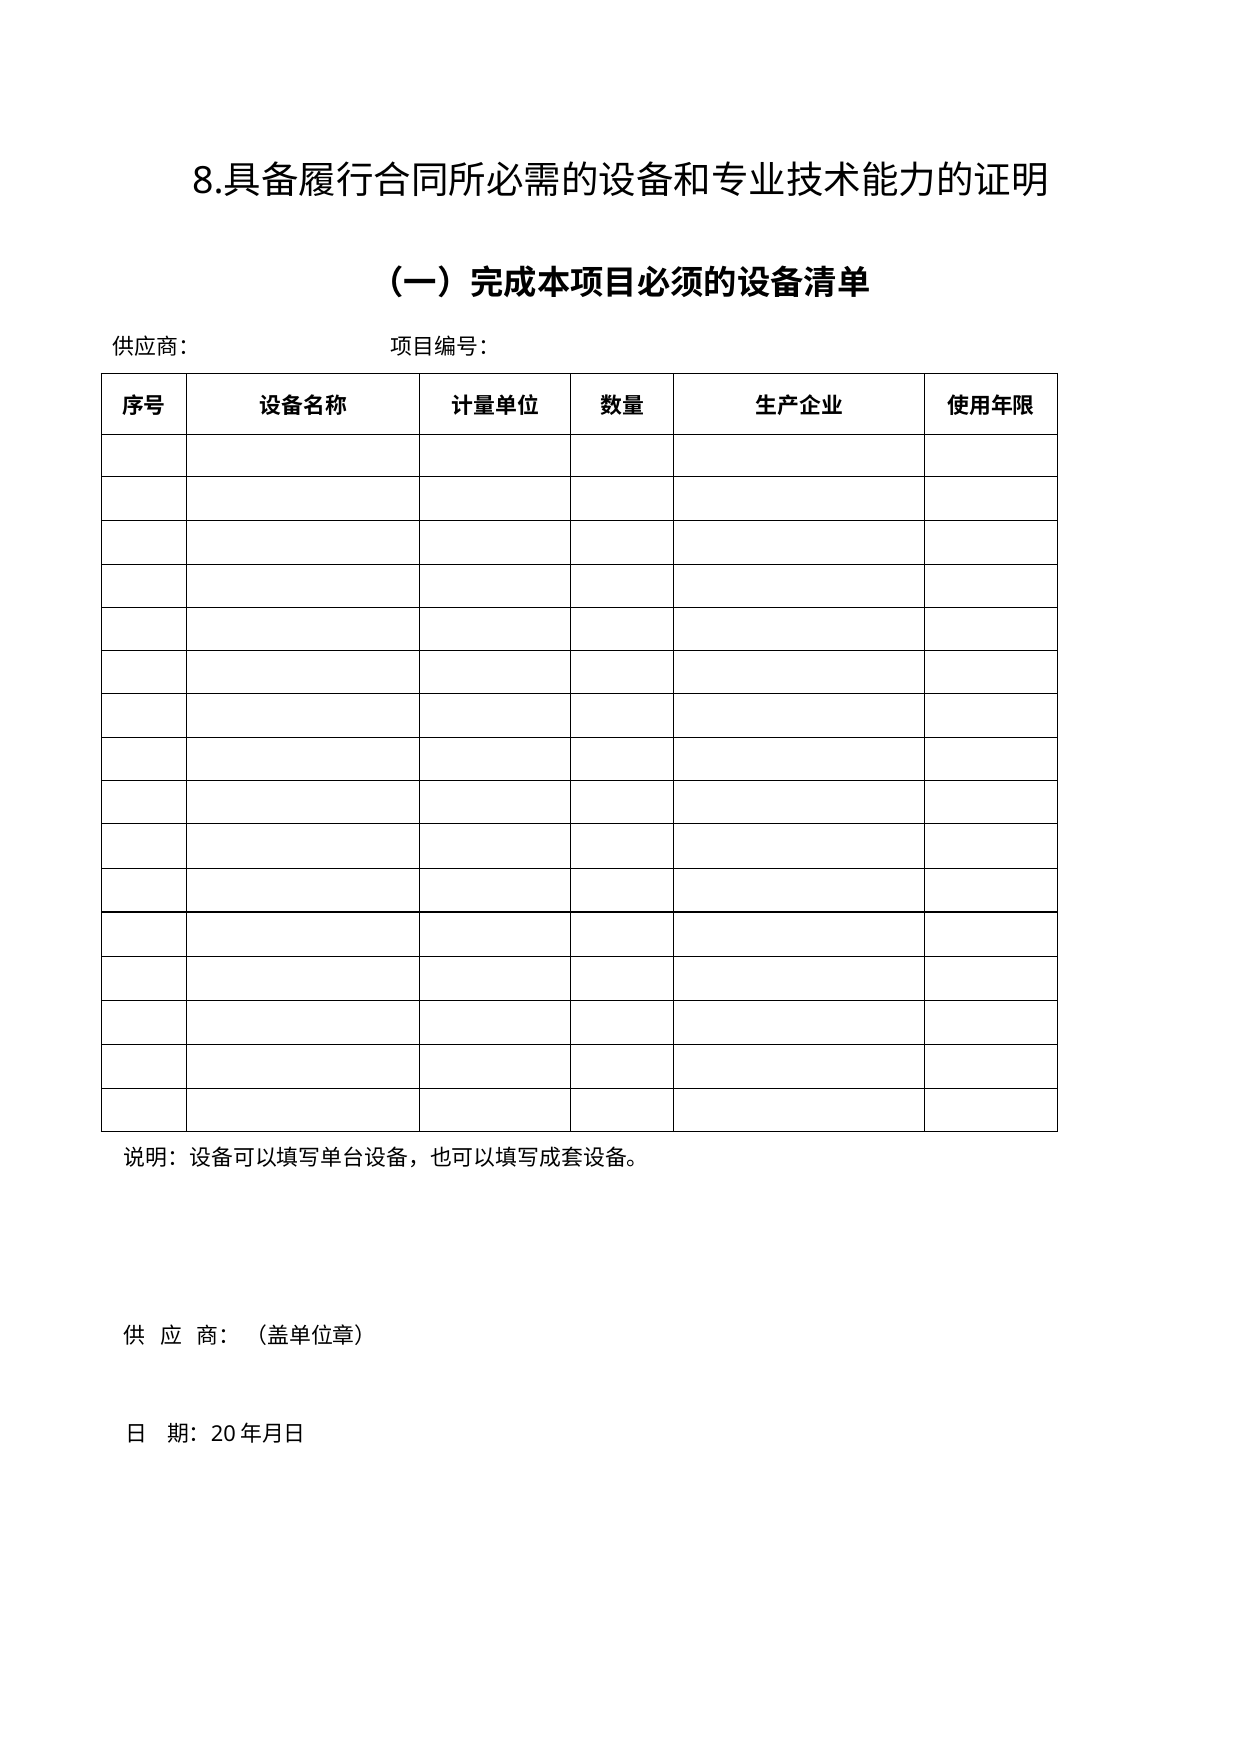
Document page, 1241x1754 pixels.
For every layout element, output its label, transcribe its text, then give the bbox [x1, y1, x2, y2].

table_cell [102, 1045, 186, 1088]
table_header 使用年限 [925, 374, 1057, 433]
table_cell [187, 477, 419, 520]
table_cell [571, 824, 673, 867]
table_cell [674, 565, 924, 607]
table_cell [420, 694, 570, 737]
table_cell [674, 824, 924, 867]
table_cell [925, 694, 1057, 737]
table_cell [571, 1045, 673, 1088]
table_cell [925, 1089, 1057, 1131]
table_cell [674, 1089, 924, 1131]
table_cell [925, 957, 1057, 999]
table_cell [925, 521, 1057, 564]
table_cell [571, 781, 673, 823]
table_cell [674, 913, 924, 956]
table_cell [420, 477, 570, 520]
text 说明：设备可以填写单台设备，也可以填写成套设备。 [112, 1132, 1128, 1174]
table_cell [102, 694, 186, 737]
table_cell [187, 565, 419, 607]
table_cell [925, 651, 1057, 693]
text （一）完成本项目必须的设备清单 [112, 256, 1128, 304]
table_cell [420, 1089, 570, 1131]
table_cell [102, 1089, 186, 1131]
table_cell [674, 781, 924, 823]
table_cell [102, 651, 186, 693]
table_cell [571, 1001, 673, 1044]
table_cell [102, 608, 186, 650]
table_cell [102, 913, 186, 956]
table_cell [925, 477, 1057, 520]
table_cell [674, 1045, 924, 1088]
table_cell [187, 1089, 419, 1131]
table_cell [420, 824, 570, 867]
table_cell [674, 477, 924, 520]
table_cell [420, 1001, 570, 1044]
table_header 生产企业 [674, 374, 924, 433]
table_cell [187, 824, 419, 867]
table_cell [102, 738, 186, 780]
table_cell [187, 435, 419, 476]
table_cell [102, 869, 186, 911]
table_cell [925, 435, 1057, 476]
table_cell [420, 738, 570, 780]
table_cell [674, 435, 924, 476]
table_cell [571, 521, 673, 564]
table_cell [925, 738, 1057, 780]
table_cell [102, 824, 186, 867]
table_cell [420, 957, 570, 999]
table_cell [674, 608, 924, 650]
table_cell [571, 694, 673, 737]
table_cell [674, 651, 924, 693]
table_cell [102, 957, 186, 999]
table_cell [674, 869, 924, 911]
table_header 数量 [571, 374, 673, 433]
table_cell [187, 913, 419, 956]
table_cell [925, 1001, 1057, 1044]
table_cell [571, 651, 673, 693]
table_cell [571, 869, 673, 911]
table_cell [674, 1001, 924, 1044]
table_cell [420, 651, 570, 693]
table_cell [571, 957, 673, 999]
text 供 应 商： （盖单位章） [112, 1318, 1128, 1350]
table_cell [420, 608, 570, 650]
text 8.具备履行合同所必需的设备和专业技术能力的证明 [112, 150, 1128, 204]
text 供应商： 项目编号： [112, 329, 1128, 360]
table_cell [674, 738, 924, 780]
table_cell [571, 738, 673, 780]
table_cell [571, 565, 673, 607]
table_cell [420, 521, 570, 564]
table_cell [925, 869, 1057, 911]
table_cell [925, 1045, 1057, 1088]
table_cell [187, 781, 419, 823]
table_cell [187, 957, 419, 999]
table_cell [187, 869, 419, 911]
table_cell [420, 781, 570, 823]
table_cell [925, 608, 1057, 650]
table_cell [102, 521, 186, 564]
table_header 设备名称 [187, 374, 419, 433]
table_cell [187, 651, 419, 693]
table_cell [925, 781, 1057, 823]
table_cell [674, 957, 924, 999]
table_cell [102, 1001, 186, 1044]
table_cell [102, 435, 186, 476]
table_cell [571, 435, 673, 476]
table_cell [187, 521, 419, 564]
table_header 序号 [102, 374, 186, 433]
table_cell [571, 1089, 673, 1131]
table_cell [420, 1045, 570, 1088]
table_cell [102, 477, 186, 520]
table_cell [571, 913, 673, 956]
table_cell [674, 694, 924, 737]
table_cell [420, 869, 570, 911]
table_cell [187, 1045, 419, 1088]
table_cell [102, 565, 186, 607]
table_cell [925, 565, 1057, 607]
table_cell [925, 913, 1057, 956]
table_header 计量单位 [420, 374, 570, 433]
table_cell [187, 738, 419, 780]
table_cell [420, 565, 570, 607]
table_cell [187, 608, 419, 650]
table_cell [187, 694, 419, 737]
table_cell [420, 913, 570, 956]
table_cell [571, 477, 673, 520]
text 日 期：20年月日 [112, 1416, 1128, 1448]
table_cell [571, 608, 673, 650]
table_cell [420, 435, 570, 476]
table_cell [102, 781, 186, 823]
table_cell [187, 1001, 419, 1044]
table_cell [925, 824, 1057, 867]
table_cell [674, 521, 924, 564]
